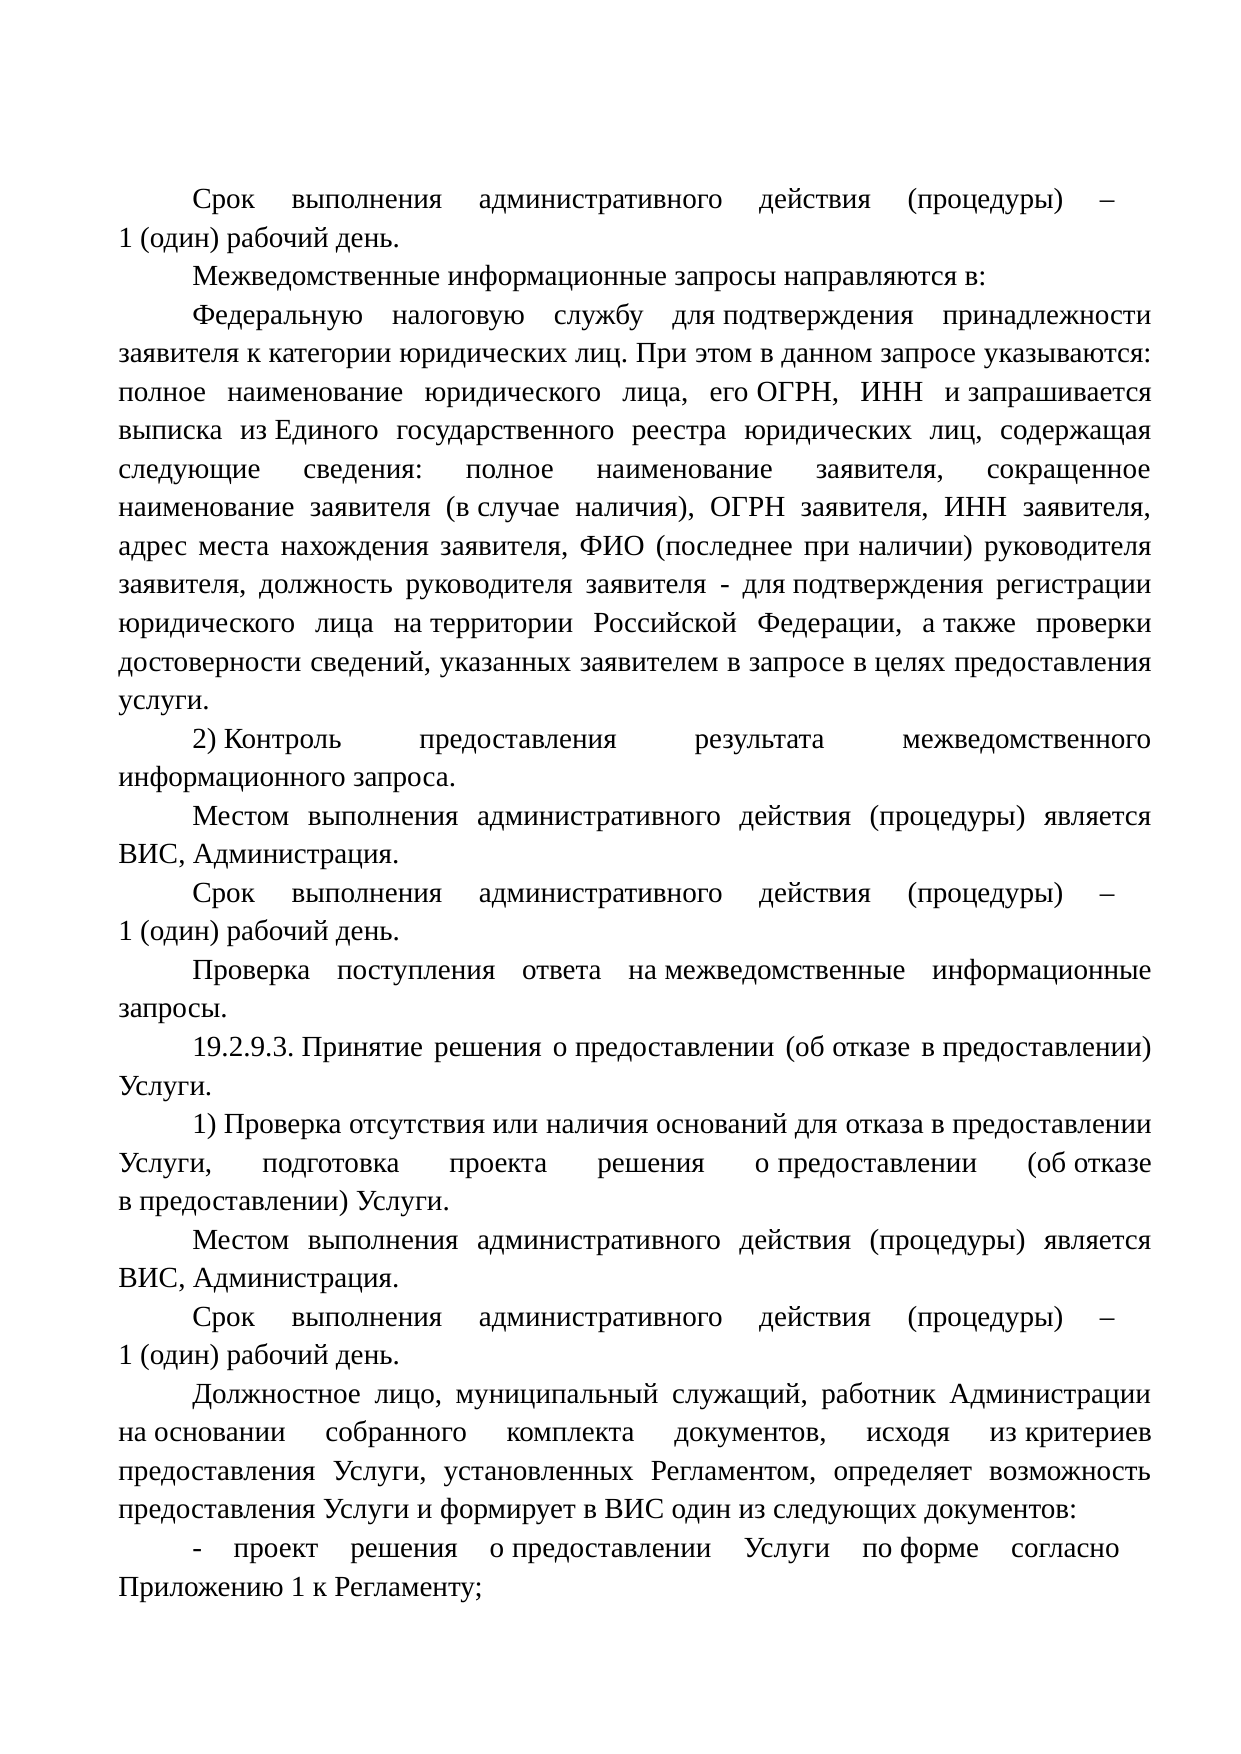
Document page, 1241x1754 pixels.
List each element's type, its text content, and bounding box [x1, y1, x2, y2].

text 19.2.9.3. Принятие решения о предоставлении (об отказе в предоставлении) Услуги. [118, 1029, 1152, 1101]
text Срок выполнения административного действия (процедуры) – 1 (один) рабочий день. [118, 875, 1152, 947]
text Срок выполнения административного действия (процедуры) – 1 (один) рабочий день. [118, 1299, 1152, 1371]
text ⁠-⁠ проект решения о предоставлении Услуги по форме согласно Приложению 1 к Регламенту; [118, 1530, 1152, 1602]
text Местом выполнения административного действия (процедуры) является ВИС, Администрация. [118, 1222, 1152, 1294]
text 2) Контроль предоставления результата межведомственного информационного запроса. [118, 721, 1152, 793]
text Межведомственные информационные запросы направляются в: [118, 258, 1152, 292]
text Должностное лицо, муниципальный служащий, работник Администрации на основании собранного комплекта документов, исходя из критериев предоставления Услуги, установленных Регламентом, определяет возможность предоставления Услуги и формирует в ВИС один из следующих документов: [118, 1376, 1152, 1525]
text Федеральную налоговую службу для подтверждения принадлежности заявителя к категории юридических лиц. При этом в данном запросе указываются: полное наименование юридического лица, его ОГРН, ИНН и запрашивается выписка из Единого государственного реестра юридических лиц, содержащая следующие сведения: полное наименование заявителя, сокращенное наименование заявителя (в случае наличия), ОГРН заявителя, ИНН заявителя, адрес места нахождения заявителя, ФИО (последнее при наличии) руководителя заявителя, должность руководителя заявителя ⁠-⁠ для подтверждения регистрации юридического лица на территории Российской Федерации, а также проверки достоверности сведений, указанных заявителем в запросе в целях предоставления услуги. [118, 297, 1152, 716]
text Проверка поступления ответа на межведомственные информационные запросы. [118, 952, 1152, 1024]
text Местом выполнения административного действия (процедуры) является ВИС, Администрация. [118, 798, 1152, 870]
text 1) Проверка отсутствия или наличия оснований для отказа в предоставлении Услуги, подготовка проекта решения о предоставлении (об отказе в предоставлении) Услуги. [118, 1106, 1152, 1217]
text Срок выполнения административного действия (процедуры) – 1 (один) рабочий день. [118, 181, 1152, 253]
